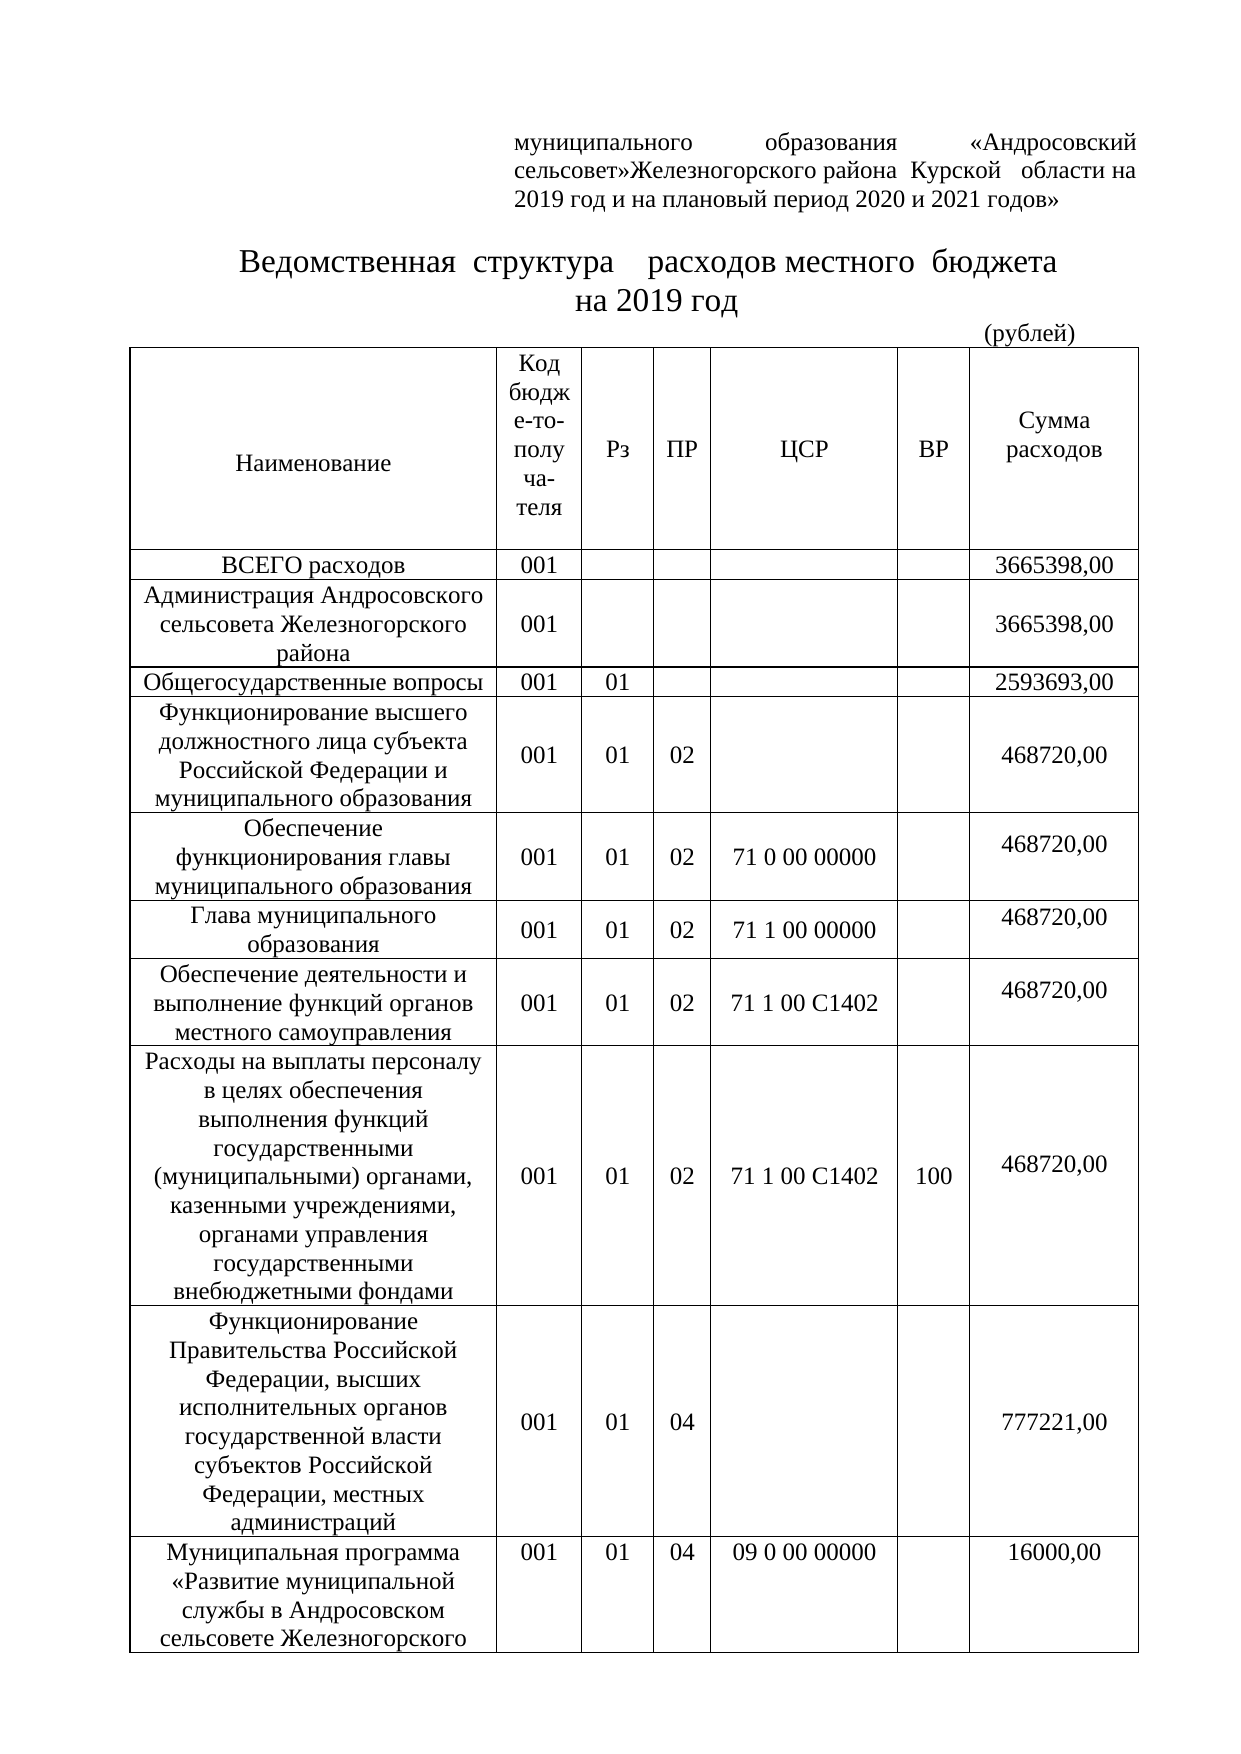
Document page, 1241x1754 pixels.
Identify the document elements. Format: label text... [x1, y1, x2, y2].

table_cell [654, 550, 710, 579]
table_cell Администрация Андросовского сельсовета Железногорского района [131, 580, 496, 666]
table_cell [711, 580, 897, 666]
table_cell [654, 668, 710, 696]
table_cell 2593693,00 [970, 668, 1138, 696]
table_cell 01 [582, 1046, 653, 1305]
table_cell 02 [654, 697, 710, 812]
table_cell [711, 550, 897, 579]
table_header ЦСР [711, 348, 897, 549]
table_cell [711, 697, 897, 812]
table_cell 3665398,00 [970, 550, 1138, 579]
table_cell Глава муниципального образования [131, 901, 496, 958]
table_cell 001 [497, 901, 581, 958]
table_cell 001 [497, 550, 581, 579]
table_cell 001 [497, 668, 581, 696]
table_cell Функционирование Правительства Российской Федерации, высших исполнительных органов государственной власти субъектов Российской Федерации, местных администраций [131, 1306, 496, 1536]
table_cell 01 [582, 697, 653, 812]
table_cell 71 1 00 00000 [711, 901, 897, 958]
table_cell 468720,00 [970, 901, 1138, 958]
table_cell [898, 580, 969, 666]
table_cell [898, 697, 969, 812]
table_cell [582, 580, 653, 666]
table_cell [898, 901, 969, 958]
table_cell [898, 1306, 969, 1536]
table_header ПР [654, 348, 710, 549]
table_cell 468720,00 [970, 959, 1138, 1045]
table_cell 71 1 00 С1402 [711, 1046, 897, 1305]
table_cell 001 [497, 697, 581, 812]
table_cell 01 [582, 959, 653, 1045]
table_cell 71 0 00 00000 [711, 813, 897, 899]
table_cell 01 [582, 813, 653, 899]
table_cell [654, 580, 710, 666]
table_cell Общегосударственные вопросы [131, 668, 496, 696]
table_cell 01 [582, 1537, 653, 1652]
table_cell Расходы на выплаты персоналу в целях обеспечения выполнения функций государственными (муниципальными) органами, казенными учреждениями, органами управления государственными внебюджетными фондами [131, 1046, 496, 1305]
table_cell 02 [654, 959, 710, 1045]
table_cell [898, 668, 969, 696]
table_header Наименование [131, 348, 496, 549]
table_cell 777221,00 [970, 1306, 1138, 1536]
table_cell 100 [898, 1046, 969, 1305]
table_cell 01 [582, 668, 653, 696]
table_cell [711, 1306, 897, 1536]
table_cell 001 [497, 1537, 581, 1652]
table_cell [131, 1537, 496, 1652]
table_cell [582, 550, 653, 579]
text Ведомственная структура расходов местного бюджета [159, 242, 1137, 280]
table_cell [898, 1537, 969, 1652]
text на 2019 год [159, 280, 1137, 318]
table_cell 71 1 00 С1402 [711, 959, 897, 1045]
table_cell Обеспечение функционирования главы муниципального образования [131, 813, 496, 899]
table_cell 468720,00 [970, 697, 1138, 812]
table_cell 04 [654, 1537, 710, 1652]
table_cell 02 [654, 1046, 710, 1305]
table_cell 01 [582, 1306, 653, 1536]
table_cell 001 [497, 1046, 581, 1305]
table_cell 468720,00 [970, 813, 1138, 899]
table_cell 001 [497, 1306, 581, 1536]
table_cell 001 [497, 580, 581, 666]
table_cell 001 [497, 813, 581, 899]
table_cell [711, 668, 897, 696]
table_header Код бюдже-то-получа-теля [497, 348, 581, 549]
table_cell 04 [654, 1306, 710, 1536]
table_header ВР [898, 348, 969, 549]
table_cell [898, 550, 969, 579]
table_cell 468720,00 [970, 1046, 1138, 1305]
table_cell [898, 959, 969, 1045]
table_cell 001 [497, 959, 581, 1045]
table_cell 09 0 00 00000 [711, 1537, 897, 1652]
table_cell Функционирование высшего должностного лица субъекта Российской Федерации и муниципального образования [131, 697, 496, 812]
table_cell 01 [582, 901, 653, 958]
table_cell 3665398,00 [970, 580, 1138, 666]
table_cell 16000,00 [970, 1537, 1138, 1652]
table_cell 02 [654, 901, 710, 958]
table_cell 02 [654, 813, 710, 899]
table_cell ВСЕГО расходов [131, 550, 496, 579]
table_cell Обеспечение деятельности и выполнение функций органов местного самоуправления [131, 959, 496, 1045]
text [514, 127, 1137, 213]
table_header Сумма расходов [970, 348, 1138, 549]
table_cell [898, 813, 969, 899]
table_header Рз [582, 348, 653, 549]
text (рублей) [159, 318, 1137, 347]
